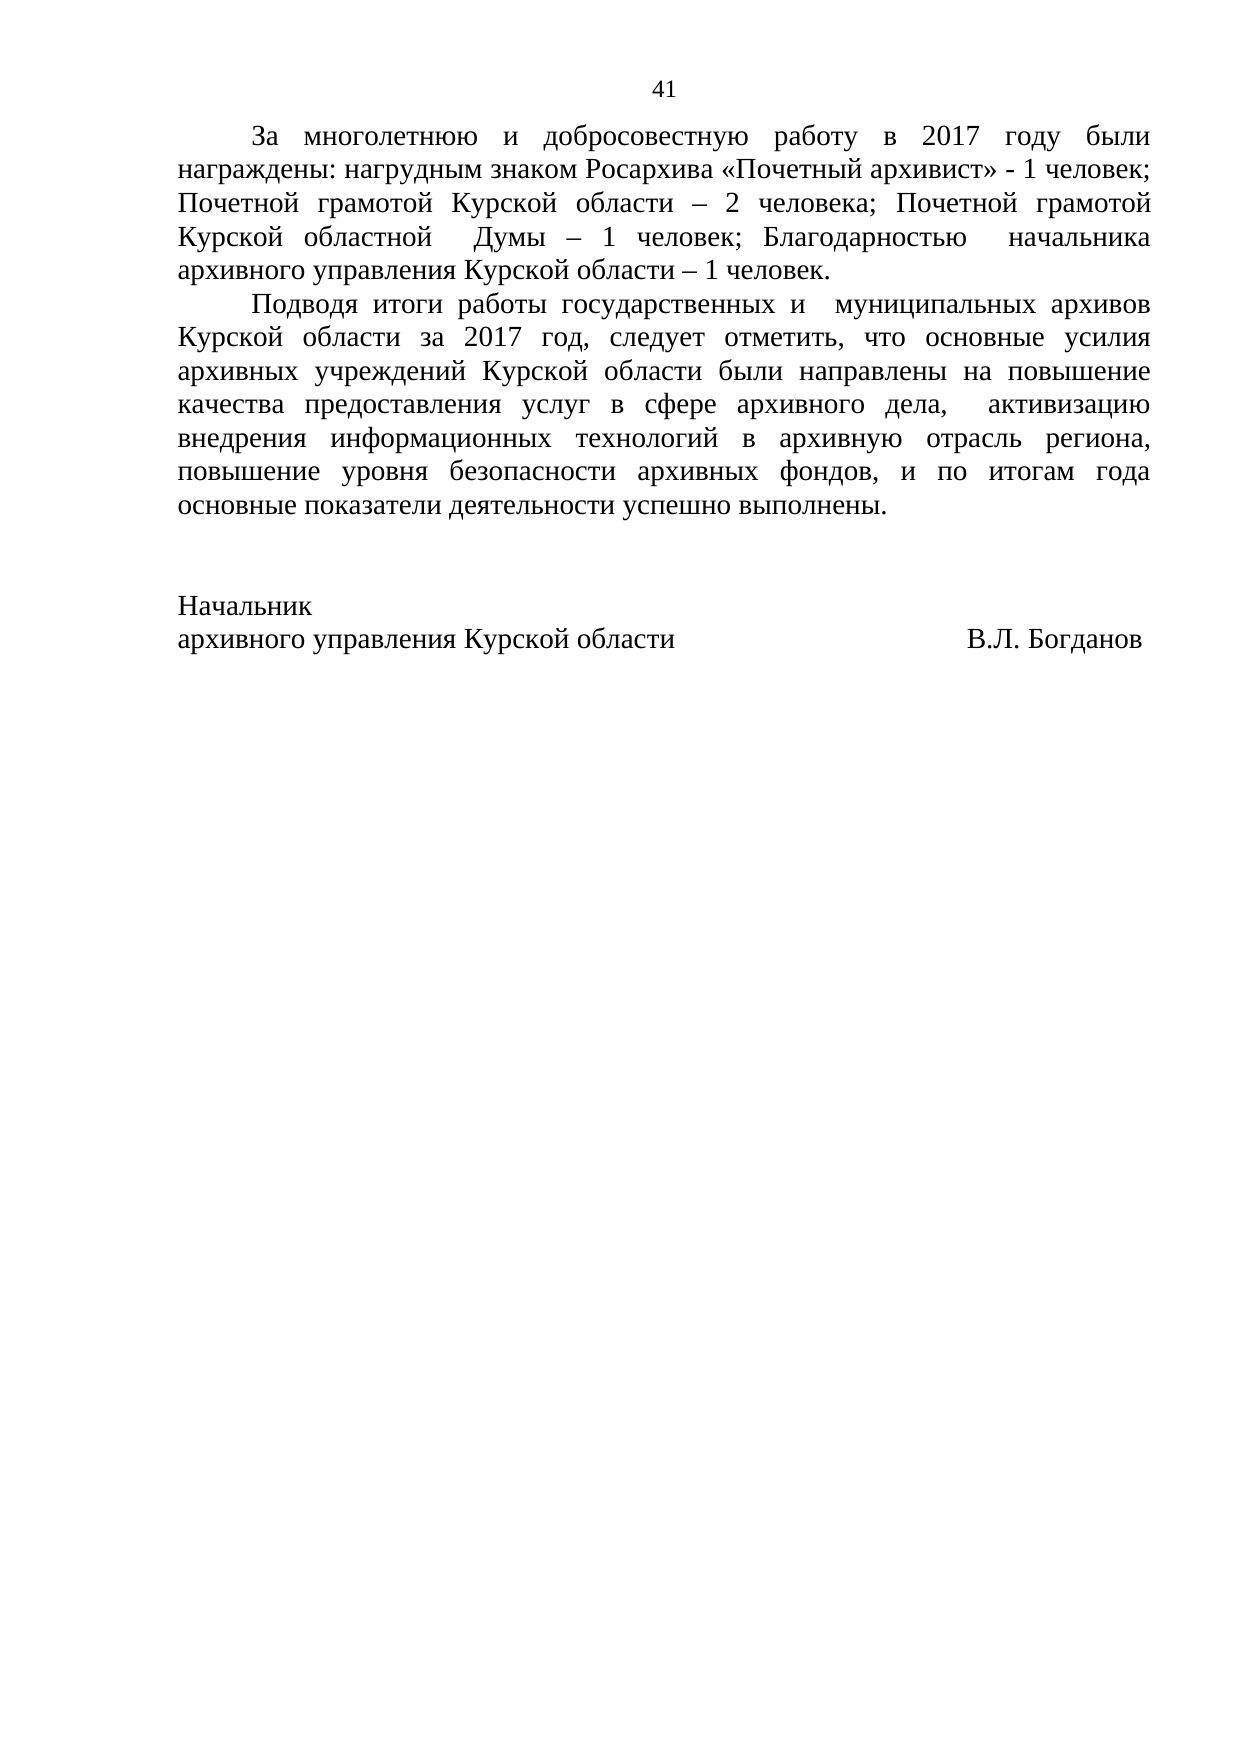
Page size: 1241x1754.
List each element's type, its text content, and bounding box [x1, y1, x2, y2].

text Начальник [177, 588, 1152, 621]
text Подводя итоги работы государственных и муниципальных архивов Курской области за 2017 год, следует отметить, что основные усилия архивных учреждений Курской области были направлены на повышение качества предоставления услуг в сфере архивного дела, активизацию внедрения информационных технологий в архивную отрасль региона, повышение уровня безопасности архивных фондов, и по итогам года основные показатели деятельности успешно выполнены. [177, 286, 1152, 521]
text архивного управления Курской области В.Л. Богданов [177, 621, 1152, 655]
text За многолетнюю и добросовестную работу в 2017 году были награждены: нагрудным знаком Росархива «Почетный архивист» - 1 человек; Почетной грамотой Курской области – 2 человека; Почетной грамотой Курской областной Думы – 1 человек; Благодарностью начальника архивного управления Курской области – 1 человек. [177, 118, 1152, 286]
